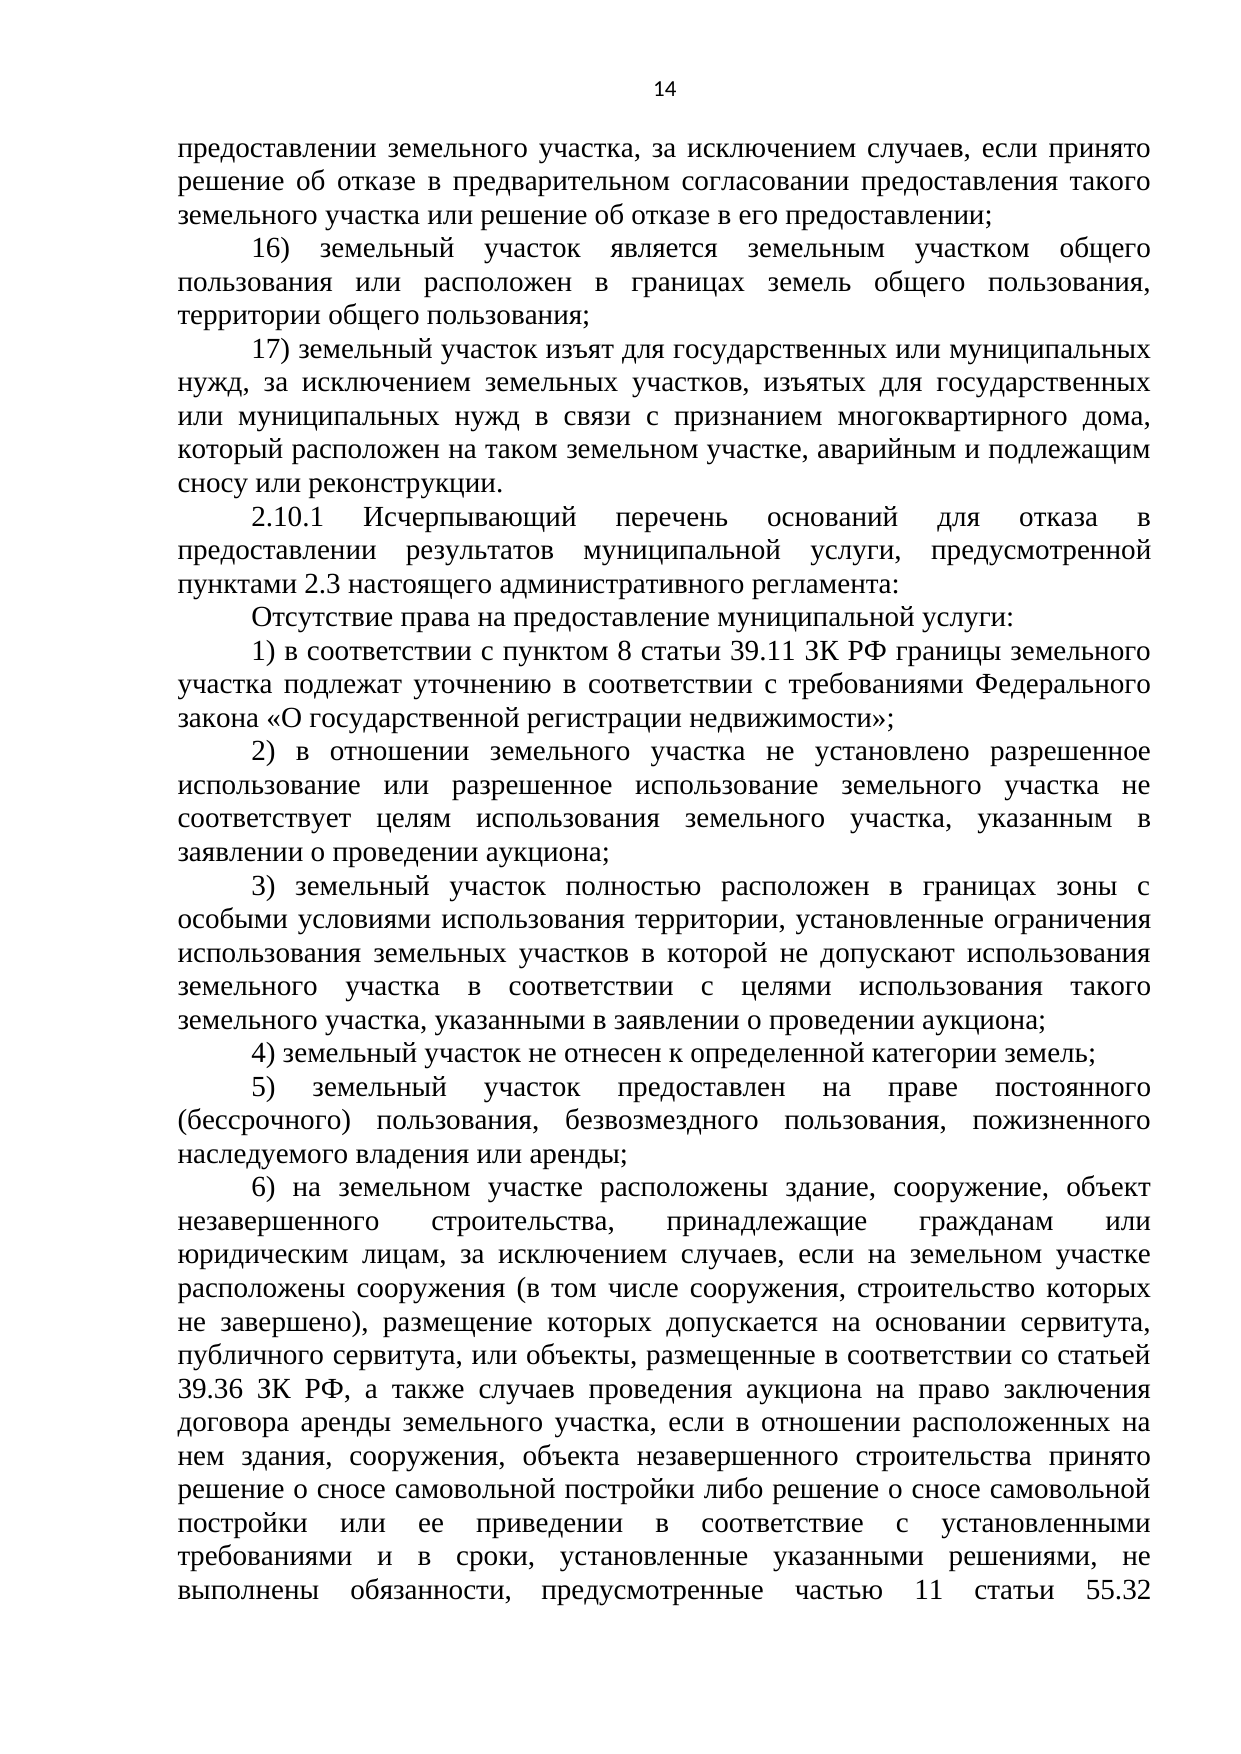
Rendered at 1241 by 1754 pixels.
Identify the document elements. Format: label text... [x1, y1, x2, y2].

text 4) земельный участок не отнесен к определенной категории земель; [177, 1035, 1152, 1069]
text 16) земельный участок является земельным участком общего пользования или расположен в границах земель общего пользования, территории общего пользования; [177, 230, 1152, 331]
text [177, 1169, 1152, 1606]
text 2.10.1 Исчерпывающий перечень оснований для отказа в предоставлении результатов муниципальной услуги, предусмотренной пунктами 2.3 настоящего административного регламента: [177, 499, 1152, 599]
text 2) в отношении земельного участка не установлено разрешенное использование или разрешенное использование земельного участка не соответствует целям использования земельного участка, указанным в заявлении о проведении аукциона; [177, 733, 1152, 868]
text 1) в соответствии с пунктом 8 статьи 39.11 ЗК РФ границы земельного участка подлежат уточнению в соответствии с требованиями Федерального закона «О государственной регистрации недвижимости»; [177, 633, 1152, 733]
text Отсутствие права на предоставление муниципальной услуги: [177, 599, 1152, 633]
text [177, 130, 1152, 230]
text 17) земельный участок изъят для государственных или муниципальных нужд, за исключением земельных участков, изъятых для государственных или муниципальных нужд в связи с признанием многоквартирного дома, который расположен на таком земельном участке, аварийным и подлежащим сносу или реконструкции. [177, 331, 1152, 499]
text 3) земельный участок полностью расположен в границах зоны с особыми условиями использования территории, установленные ограничения использования земельных участков в которой не допускают использования земельного участка в соответствии с целями использования такого земельного участка, указанными в заявлении о проведении аукциона; [177, 868, 1152, 1035]
text 5) земельный участок предоставлен на праве постоянного (бессрочного) пользования, безвозмездного пользования, пожизненного наследуемого владения или аренды; [177, 1069, 1152, 1169]
